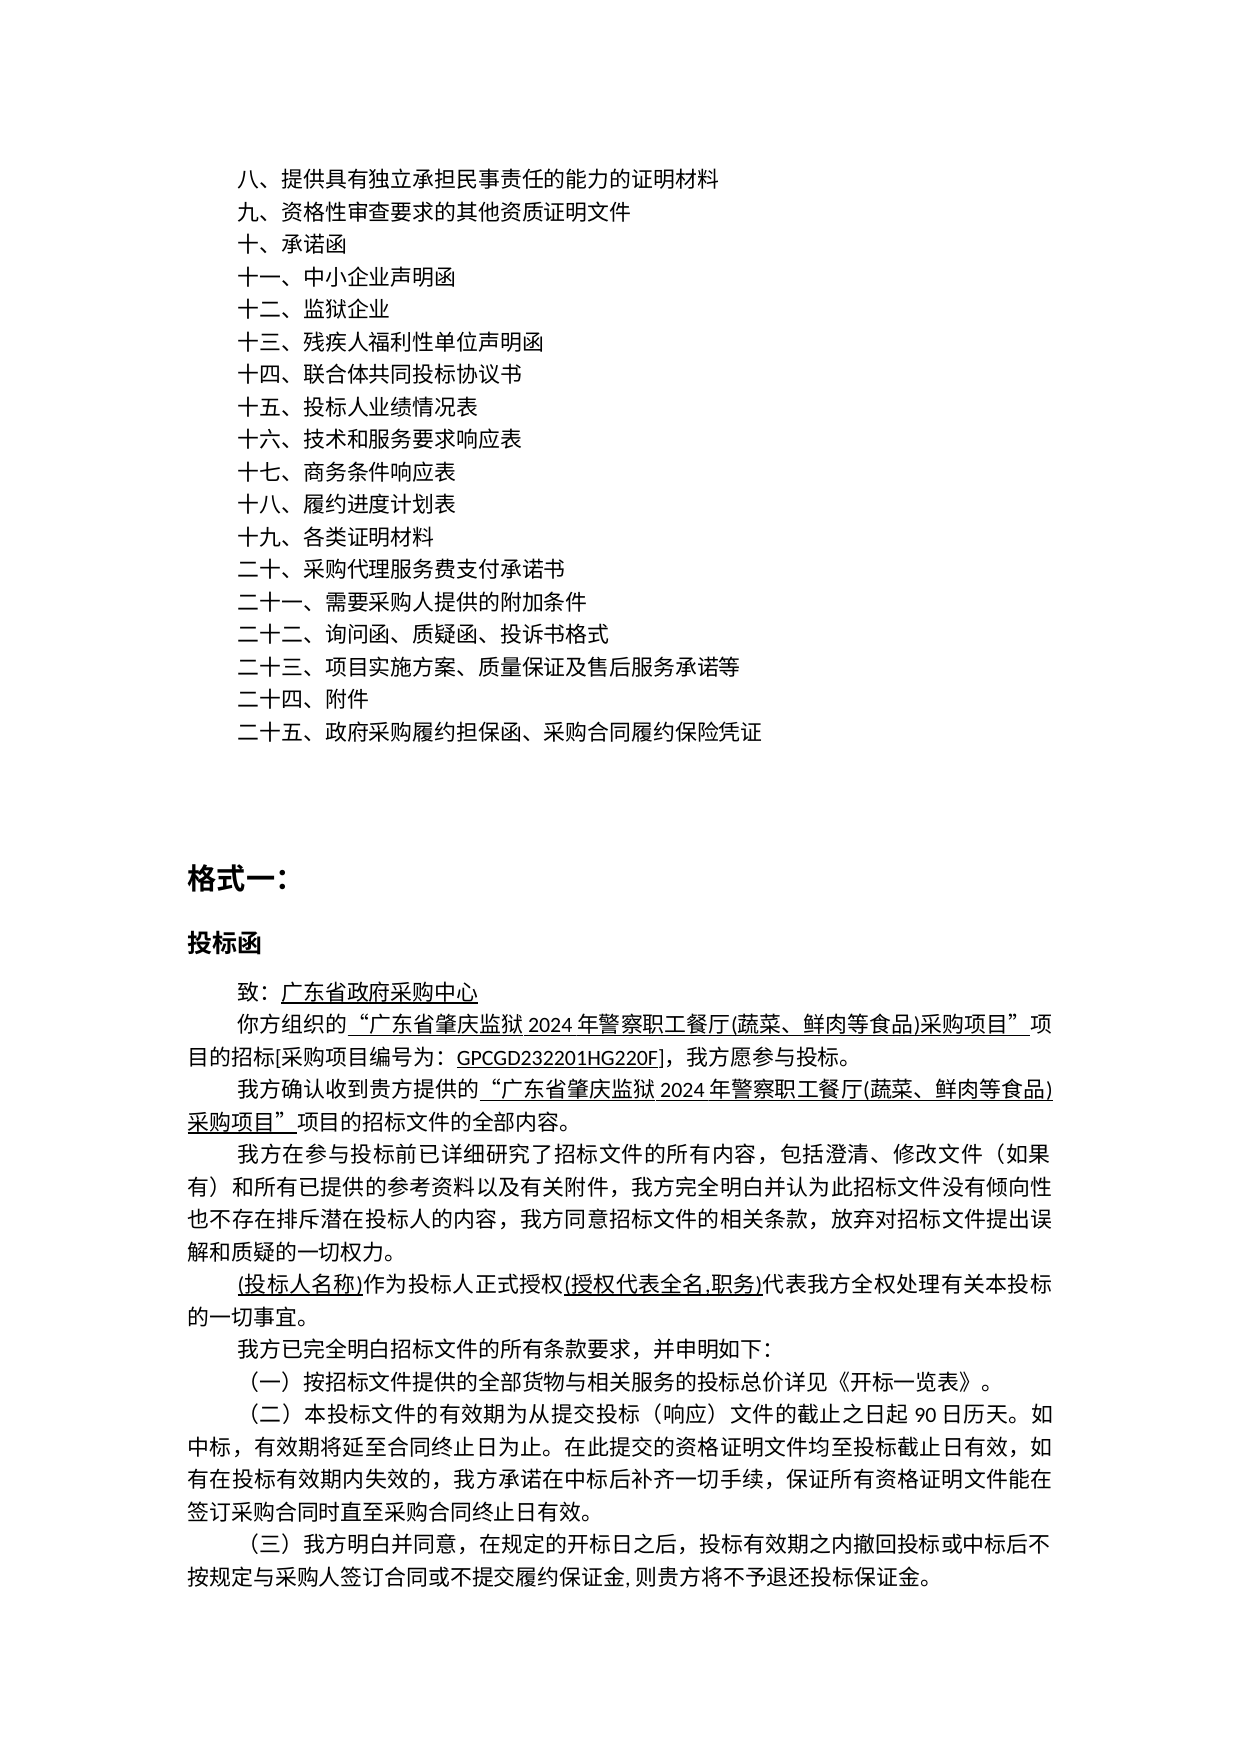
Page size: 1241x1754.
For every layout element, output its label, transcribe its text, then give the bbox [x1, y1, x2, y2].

text 我方已完全明白招标文件的所有条款要求，并申明如下： [187, 1332, 1053, 1364]
text 格式一： [187, 844, 1053, 909]
text 十九、各类证明材料 [187, 519, 1053, 552]
text 我方在参与投标前已详细研究了招标文件的所有内容，包括澄清、修改文件（如果有）和所有已提供的参考资料以及有关附件，我方完全明白并认为此招标文件没有倾向性，也不存在排斥潜在投标人的内容，我方同意招标文件的相关条款，放弃对招标文件提出误解和质疑的一切权力。 [187, 1137, 1053, 1267]
text 二十四、附件 [187, 682, 1053, 714]
text 十七、商务条件响应表 [187, 454, 1053, 487]
text 二十、采购代理服务费支付承诺书 [187, 552, 1053, 584]
text 二十二、询问函、质疑函、投诉书格式 [187, 617, 1053, 649]
text 十二、监狱企业 [187, 292, 1053, 324]
text (投标人名称)作为投标人正式授权(授权代表全名,职务)代表我方全权处理有关本投标的一切事宜。 [187, 1267, 1053, 1332]
text 十四、联合体共同投标协议书 [187, 357, 1053, 389]
text 十八、履约进度计划表 [187, 487, 1053, 519]
text 九、资格性审查要求的其他资质证明文件 [187, 194, 1053, 227]
text 二十三、项目实施方案、质量保证及售后服务承诺等 [187, 649, 1053, 682]
text 你方组织的“广东省肇庆监狱2024年警察职工餐厅(蔬菜、鲜肉等食品)采购项目”项目的招标[采购项目编号为：GPCGD232201HG220F]，我方愿参与投标。 [187, 1007, 1053, 1072]
text 致：广东省政府采购中心 [187, 974, 1053, 1007]
text 十五、投标人业绩情况表 [187, 389, 1053, 422]
text 我方确认收到贵方提供的“广东省肇庆监狱2024年警察职工餐厅(蔬菜、鲜肉等食品)采购项目”项目的招标文件的全部内容。 [187, 1072, 1053, 1137]
text 八、提供具有独立承担民事责任的能力的证明材料 [187, 162, 1053, 194]
text 十一、中小企业声明函 [187, 259, 1053, 292]
text 十六、技术和服务要求响应表 [187, 422, 1053, 454]
text （三）我方明白并同意，在规定的开标日之后，投标有效期之内撤回投标或中标后不按规定与采购人签订合同或不提交履约保证金, 则贵方将不予退还投标保证金。 [187, 1527, 1053, 1592]
text 投标函 [187, 909, 1053, 974]
text 十、承诺函 [187, 227, 1053, 259]
text （二）本投标文件的有效期为从提交投标（响应）文件的截止之日起90日历天。如中标，有效期将延至合同终止日为止。在此提交的资格证明文件均至投标截止日有效，如有在投标有效期内失效的，我方承诺在中标后补齐一切手续，保证所有资格证明文件能在签订采购合同时直至采购合同终止日有效。 [187, 1397, 1053, 1527]
text 二十五、政府采购履约担保函、采购合同履约保险凭证 [187, 714, 1053, 747]
text 十三、残疾人福利性单位声明函 [187, 324, 1053, 357]
text 二十一、需要采购人提供的附加条件 [187, 584, 1053, 617]
text （一）按招标文件提供的全部货物与相关服务的投标总价详见《开标一览表》。 [187, 1364, 1053, 1397]
